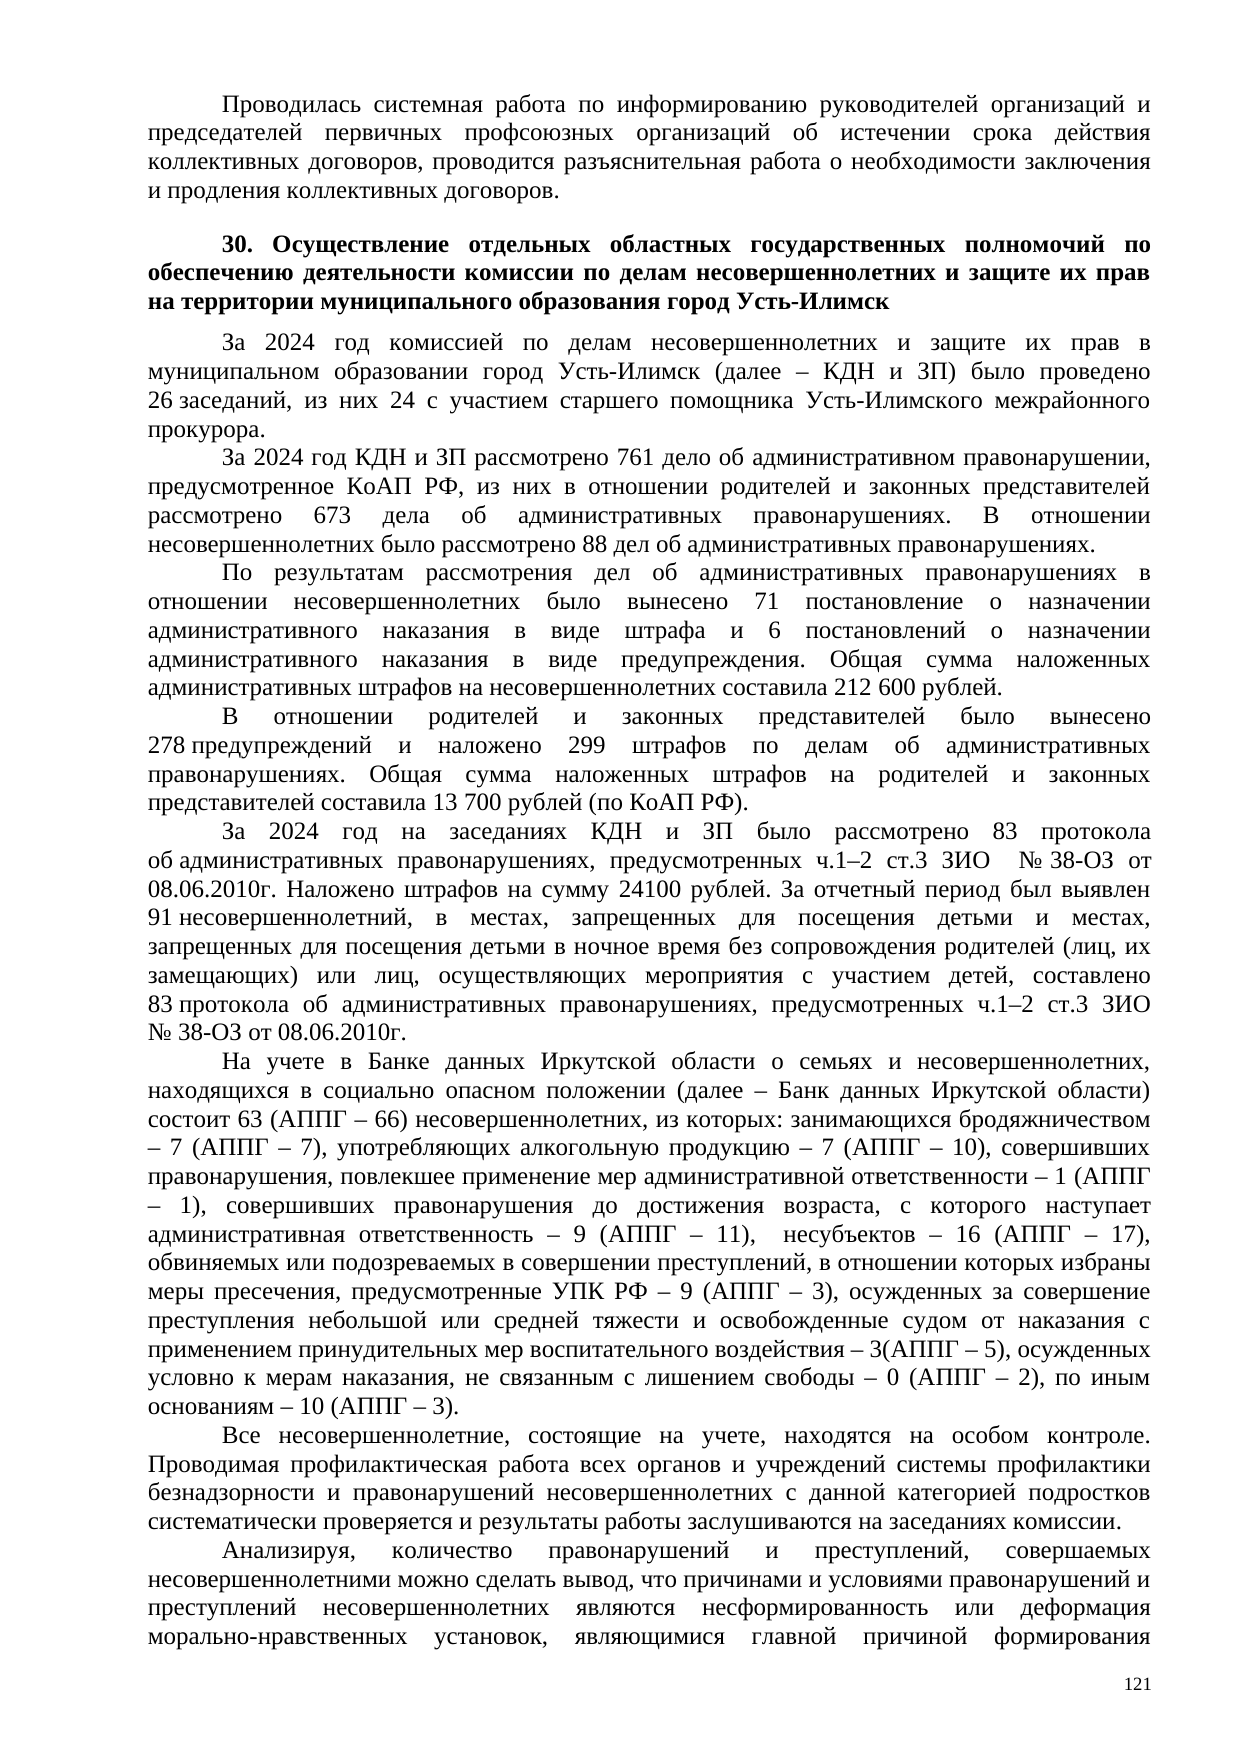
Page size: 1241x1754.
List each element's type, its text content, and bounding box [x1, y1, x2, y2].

text По результатам рассмотрения дел об административных правонарушениях в отношении несовершеннолетних было вынесено 71 постановление о назначении административного наказания в виде штрафа и 6 постановлений о назначении административного наказания в виде предупреждения. Общая сумма наложенных административных штрафов на несовершеннолетних составила 212 600 рублей. [148, 557, 1152, 701]
text За 2024 год на заседаниях КДН и ЗП было рассмотрено 83 протокола об административных правонарушениях, предусмотренных ч.1–2 ст.3 ЗИО № 38-ОЗ от 08.06.2010г. Наложено штрафов на сумму 24100 рублей. За отчетный период был выявлен 91 несовершеннолетний, в местах, запрещенных для посещения детьми и местах, запрещенных для посещения детьми в ночное время без сопровождения родителей (лиц, их замещающих) или лиц, осуществляющих мероприятия с участием детей, составлено 83 протокола об административных правонарушениях, предусмотренных ч.1–2 ст.3 ЗИО № 38-ОЗ от 08.06.2010г. [148, 816, 1152, 1046]
text В отношении родителей и законных представителей было вынесено 278 предупреждений и наложено 299 штрафов по делам об административных правонарушениях. Общая сумма наложенных штрафов на родителей и законных представителей составила 13 700 рублей (по КоАП РФ). [148, 701, 1152, 816]
text За 2024 год комиссией по делам несовершеннолетних и защите их прав в муниципальном образовании город Усть-Илимск (далее – КДН и ЗП) было проведено 26 заседаний, из них 24 с участием старшего помощника Усть-Илимского межрайонного прокурора. [148, 327, 1152, 442]
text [148, 1535, 1152, 1650]
text Все несовершеннолетние, состоящие на учете, находятся на особом контроле. Проводимая профилактическая работа всех органов и учреждений системы профилактики безнадзорности и правонарушений несовершеннолетних с данной категорией подростков систематически проверяется и результаты работы заслушиваются на заседаниях комиссии. [148, 1420, 1152, 1535]
text Проводилась системная работа по информированию руководителей организаций и председателей первичных профсоюзных организаций об истечении срока действия коллективных договоров, проводится разъяснительная работа о необходимости заключения и продления коллективных договоров. [148, 89, 1152, 204]
text За 2024 год КДН и ЗП рассмотрено 761 дело об административном правонарушении, предусмотренное КоАП РФ, из них в отношении родителей и законных представителей рассмотрено 673 дела об административных правонарушениях. В отношении несовершеннолетних было рассмотрено 88 дел об административных правонарушениях. [148, 442, 1152, 557]
subtitle 30. Осуществление отдельных областных государственных полномочий по обеспечению деятельности комиссии по делам несовершеннолетних и защите их прав на территории муниципального образования город Усть-Илимск [148, 229, 1152, 315]
text На учете в Банке данных Иркутской области о семьях и несовершеннолетних, находящихся в социально опасном положении (далее – Банк данных Иркутской области) состоит 63 (АППГ – 66) несовершеннолетних, из которых: занимающихся бродяжничеством – 7 (АППГ – 7), употребляющих алкогольную продукцию – 7 (АППГ – 10), совершивших правонарушения, повлекшее применение мер административной ответственности – 1 (АППГ – 1), совершивших правонарушения до достижения возраста, с которого наступает административная ответственность – 9 (АППГ – 11), несубъектов – 16 (АППГ – 17), обвиняемых или подозреваемых в совершении преступлений, в отношении которых избраны меры пресечения, предусмотренные УПК РФ – 9 (АППГ – 3), осужденных за совершение преступления небольшой или средней тяжести и освобожденные судом от наказания с применением принудительных мер воспитательного воздействия – 3(АППГ – 5), осужденных условно к мерам наказания, не связанным с лишением свободы – 0 (АППГ – 2), по иным основаниям – 10 (АППГ – 3). [148, 1046, 1152, 1420]
